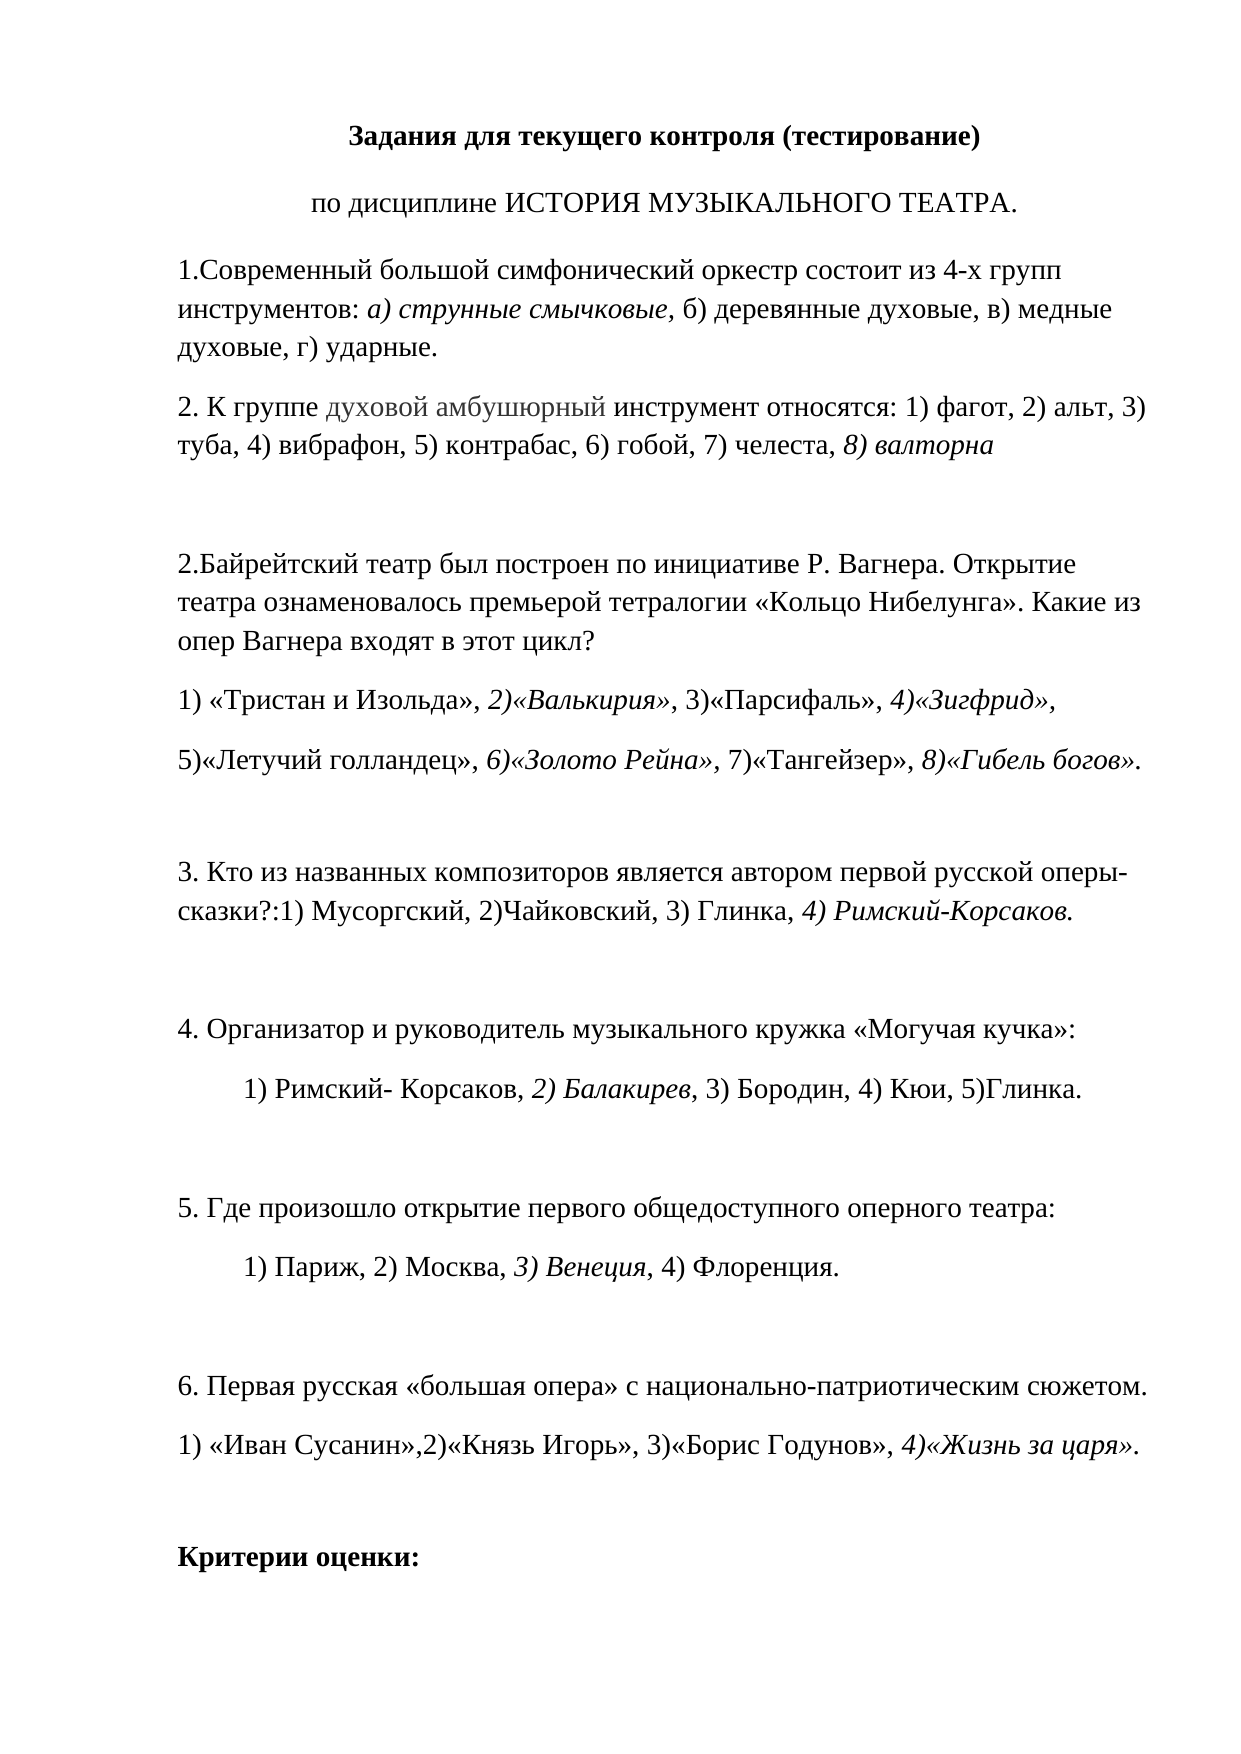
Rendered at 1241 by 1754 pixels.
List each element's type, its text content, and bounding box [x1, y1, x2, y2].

text Критерии оценки: [177, 1539, 1152, 1573]
text по дисциплине История МУЗЫКАЛЬНОГО ТЕАТРА. [177, 185, 1152, 219]
text 2. К группе духовой амбушюрный инструмент относятся: 1) фагот, 2) альт, 3) туба, 4) вибрафон, 5) контрабас, 6) гобой, 7) челеста, 8) валторна [177, 389, 1152, 461]
text 4. Организатор и руководитель музыкального кружка «Могучая кучка»: [177, 1012, 1152, 1045]
text 1) «Иван Сусанин»,2)«Князь Игорь», 3)«Борис Годунов», 4)«Жизнь за царя». [177, 1427, 1152, 1461]
text 5. Где произошло открытие первого общедоступного оперного театра: [177, 1190, 1152, 1223]
text 3. Кто из названных композиторов является автором первой русской оперы-сказки?:1) Мусоргский, 2)Чайковский, 3) Глинка, 4) Римский-Корсаков. [177, 854, 1152, 926]
text Задания для текущего контроля (тестирование) [177, 118, 1152, 152]
text 6. Первая русская «большая опера» с национально-патриотическим сюжетом. [177, 1368, 1152, 1401]
text 2.Байрейтский театр был построен по инициативе Р. Вагнера. Открытие театра ознаменовалось премьерой тетралогии «Кольцо Нибелунга». Какие из опер Вагнера входят в этот цикл? [177, 546, 1152, 657]
text 1) Римский- Корсаков, 2) Балакирев, 3) Бородин, 4) Кюи, 5)Глинка. [177, 1071, 1152, 1104]
text 1) «Тристан и Изольда», 2)«Валькирия», 3)«Парсифаль», 4)«Зигфрид», [177, 682, 1152, 716]
text 1) Париж, 2) Москва, 3) Венеция, 4) Флоренция. [177, 1249, 1152, 1283]
text 1.Современный большой симфонический оркестр состоит из 4-х групп инструментов: а) струнные смычковые, б) деревянные духовые, в) медные духовые, г) ударные. [177, 252, 1152, 363]
text 5)«Летучий голландец», 6)«Золото Рейна», 7)«Тангейзер», 8)«Гибель богов». [177, 742, 1152, 775]
